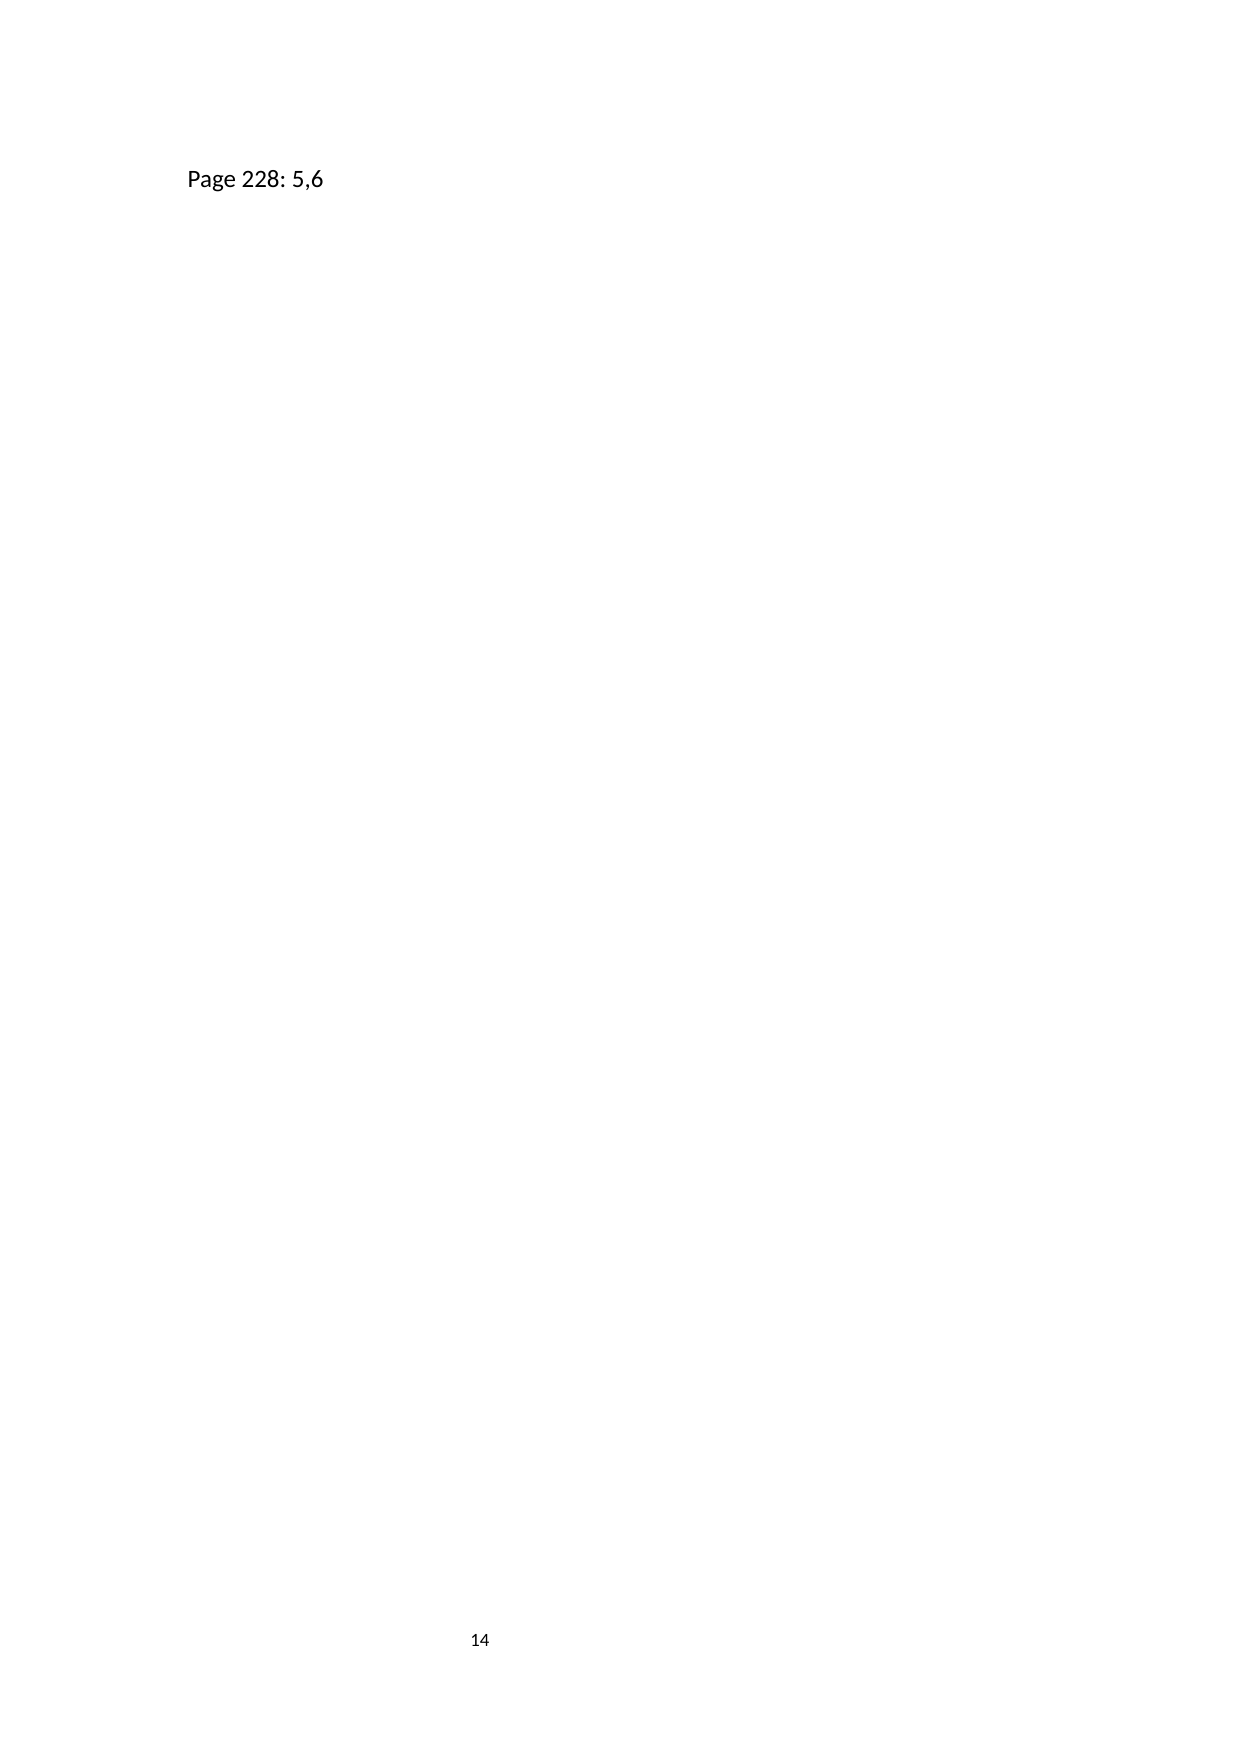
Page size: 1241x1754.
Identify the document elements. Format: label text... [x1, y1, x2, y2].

text Page 228: 5,6 [187, 162, 1053, 194]
